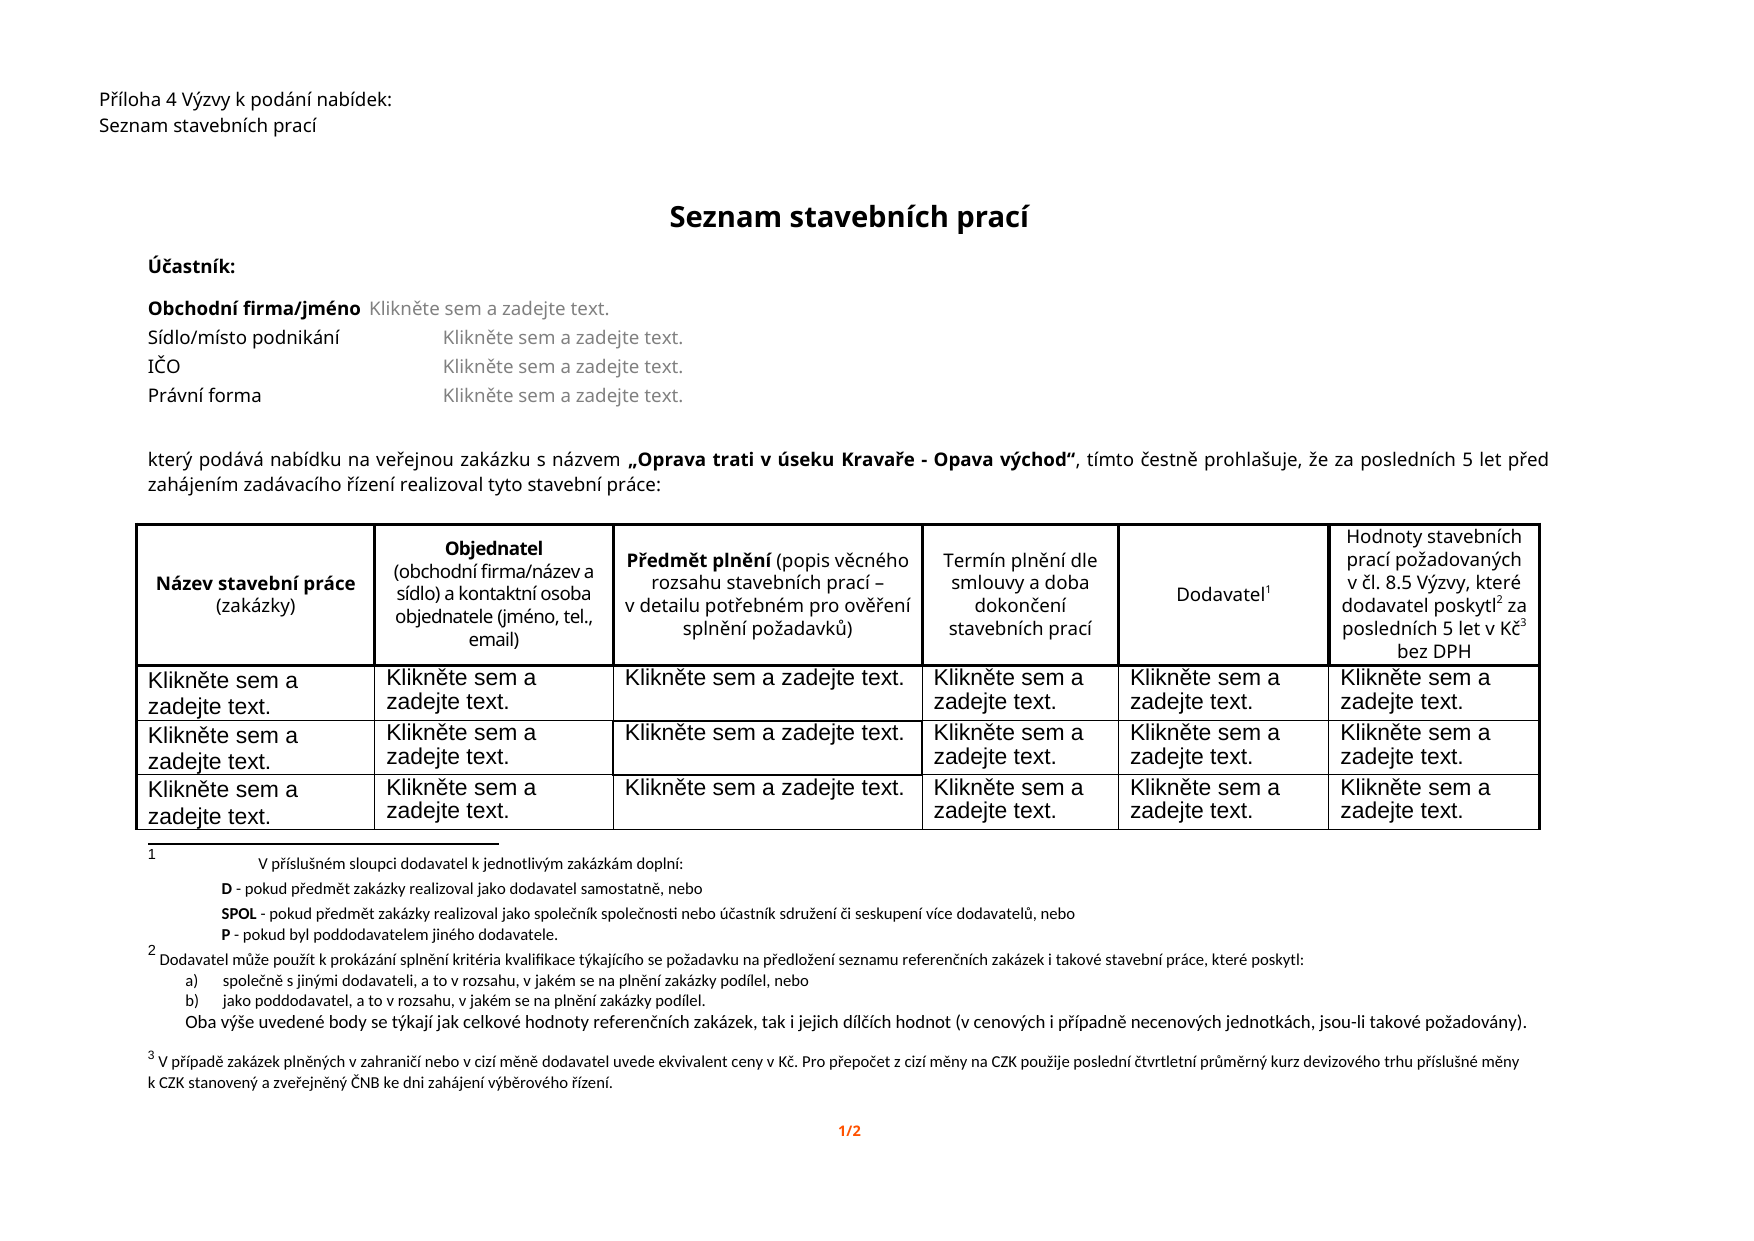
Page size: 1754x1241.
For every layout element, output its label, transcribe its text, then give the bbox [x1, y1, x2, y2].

text Právní forma [148, 379, 1551, 408]
table_header Dodavatel [1120, 526, 1327, 664]
text Obchodní firma/jméno [148, 292, 1551, 321]
title Seznam stavebních prací [148, 196, 1551, 236]
text který podává nabídku na veřejnou zakázku s názvem „Oprava trati v úseku Kravaře - Opava východ“, tímto čestně prohlašuje, že za posledních 5 let před zahájením zadávacího řízení realizoval tyto stavební práce: [148, 446, 1551, 497]
text Sídlo/místo podnikání [148, 321, 1551, 350]
table_header Objednatel (obchodní firma/název a sídlo) a kontaktní osoba objednatele (jméno, tel., email) [376, 526, 612, 664]
text IČO [148, 350, 1551, 379]
text Účastník: [148, 249, 1551, 279]
table_header Předmět plnění (popis věcného rozsahu stavebních prací – v detailu potřebném pro ověření splnění požadavků) [615, 526, 921, 664]
table_header Hodnoty stavebních prací požadovaných v čl. 8.5 Výzvy, které dodavatel poskytl za posledních 5 let v Kč bez DPH [1331, 526, 1538, 664]
table_header Termín plnění dle smlouvy a doba dokončení stavebních prací [924, 526, 1117, 664]
table_header Název stavební práce (zakázky) [138, 526, 373, 664]
